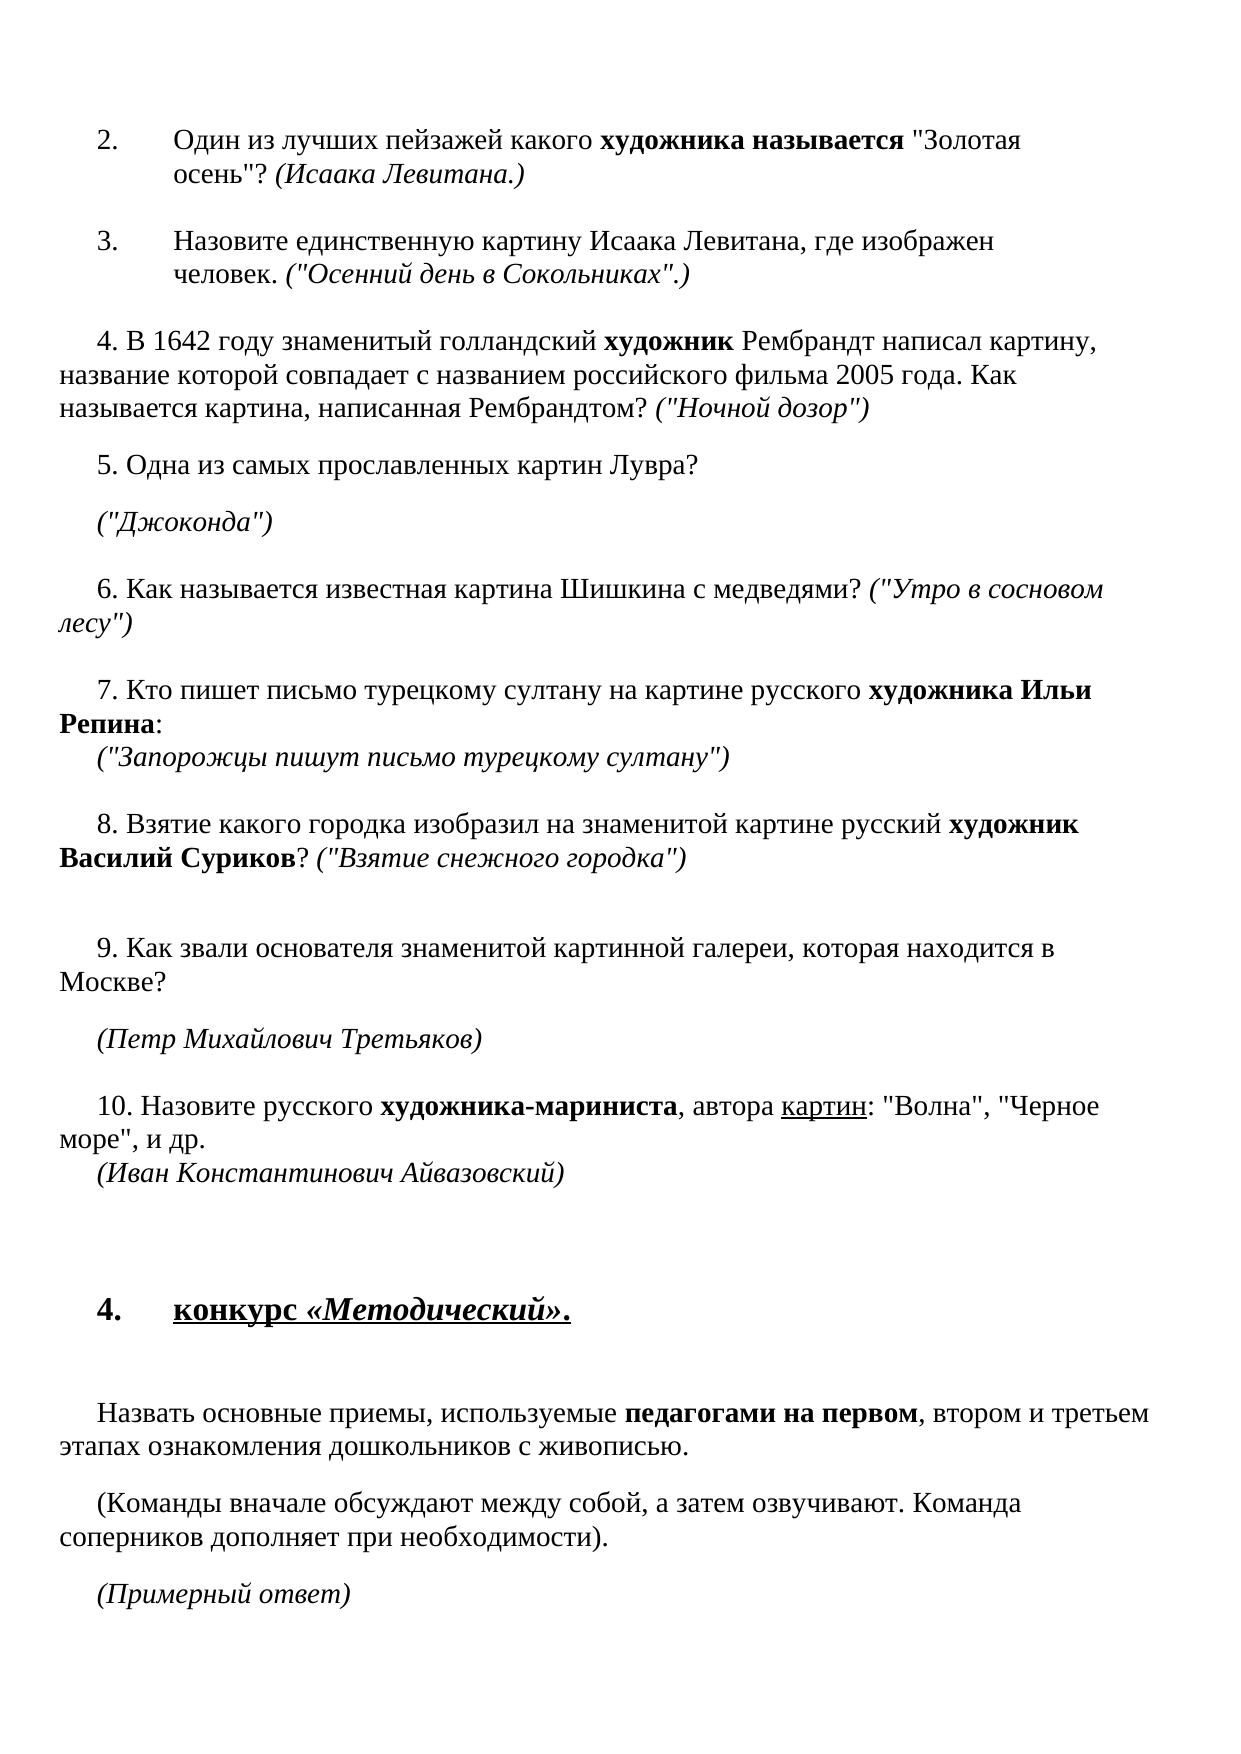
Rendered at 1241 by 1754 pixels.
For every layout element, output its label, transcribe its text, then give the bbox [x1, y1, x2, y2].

text 6. Как называется известная картина Шишкина с медведями? ("Утро в сосновом лесу") [59, 572, 1152, 639]
text (Иван Константинович Айвазовский) [59, 1155, 1152, 1189]
text 8. Взятие какого городка изобразил на знаменитой картине русский художник Василий Суриков? ("Взятие снежного городка") [59, 806, 1152, 873]
text 9. Как звали основателя знаменитой картинной галереи, которая находится в Москве? [59, 930, 1152, 997]
text 4. В 1642 году знаменитый голландский художник Рембрандт написал картину, название которой совпадает с названием российского фильма 2005 года. Как называется картина, написанная Рембрандтом? ("Ночной дозор") [59, 323, 1152, 424]
text 7. Кто пишет письмо турецкому султану на картине русского художника Ильи Репина: [59, 672, 1152, 739]
text ("Запорожцы пишут письмо турецкому султану") [59, 739, 1152, 773]
list Назовите единственную картину Исаака Левитана, где изображен человек. ("Осенний день в Сокольниках".) [97, 223, 1152, 290]
list Один из лучших пейзажей какого художника называется "Золотая осень"? (Исаака Левитана.) [97, 122, 1152, 189]
text (Петр Михайлович Третьяков) [59, 1021, 1152, 1054]
text (Примерный ответ) [59, 1576, 1152, 1609]
text 10. Назовите русского художника-мариниста, автора картин: "Волна", "Черное море", и др. [59, 1088, 1152, 1155]
text (Команды вначале обсуждают между собой, а затем озвучивают. Команда соперников дополняет при необходимости). [59, 1485, 1152, 1552]
text 5. Одна из самых прославленных картин Лувра? [59, 447, 1152, 481]
text ("Джоконда") [59, 504, 1152, 538]
text Назвать основные приемы, используемые педагогами на первом, втором и третьем этапах ознакомления дошкольников с живописью. [59, 1395, 1152, 1462]
list конкурс «Методический». [97, 1289, 1152, 1328]
